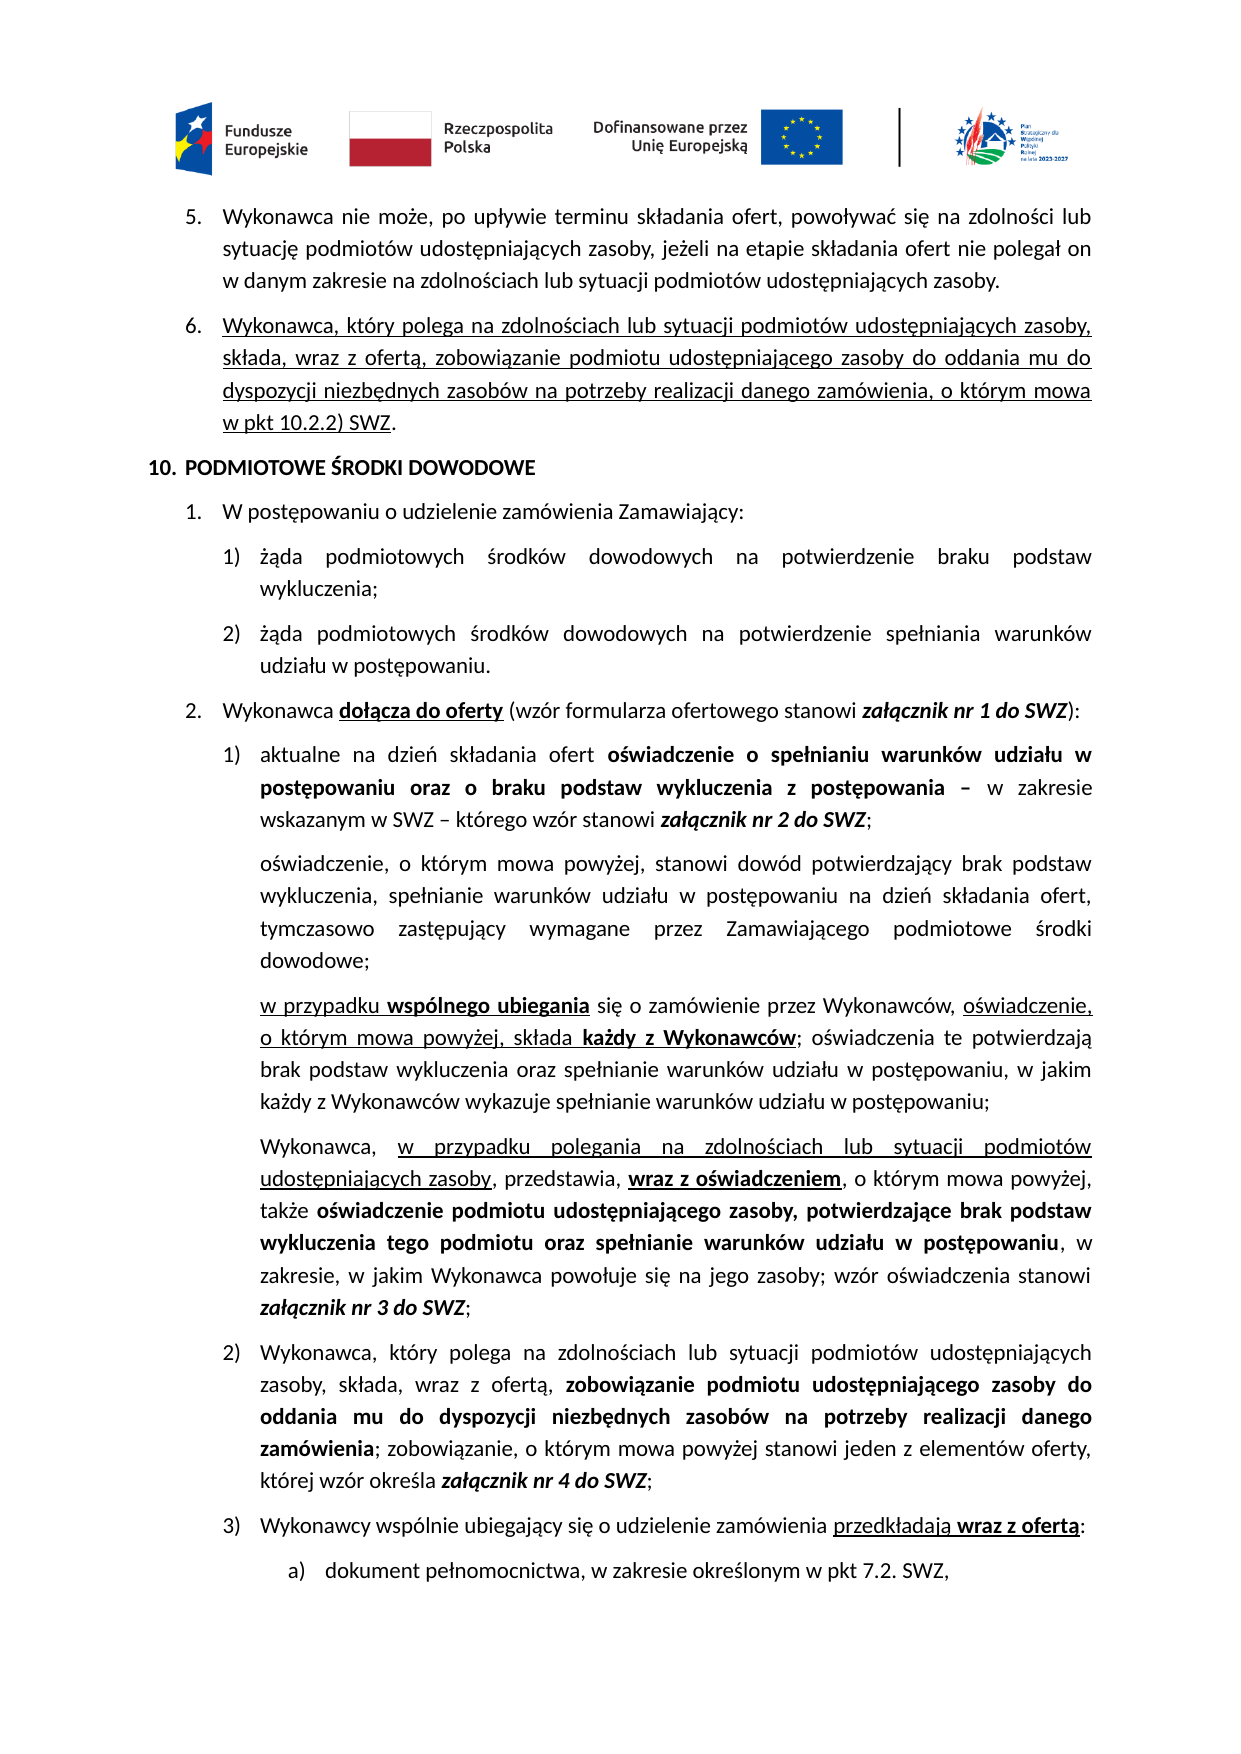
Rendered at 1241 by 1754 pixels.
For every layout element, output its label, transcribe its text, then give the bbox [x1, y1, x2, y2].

list oświadczenie, o którym mowa powyżej, stanowi dowód potwierdzający brak podstaw wykluczenia, spełnianie warunków udziału w postępowaniu na dzień składania ofert, tymczasowo zastępujący wymagane przez Zamawiającego podmiotowe środki dowodowe; [260, 849, 1093, 974]
list PODMIOTOWE ŚRODKI DOWODOWE [148, 453, 1093, 481]
list dokument pełnomocnictwa, w zakresie określonym w pkt 7.2. SWZ, [288, 1556, 1093, 1584]
list Wykonawca, który polega na zdolnościach lub sytuacji podmiotów udostępniających zasoby, składa, wraz z ofertą, zobowiązanie podmiotu udostępniającego zasoby do oddania mu do dyspozycji niezbędnych zasobów na potrzeby realizacji danego zamówienia; zobowiązanie, o którym mowa powyżej stanowi jeden z elementów oferty, której wzór określa załącznik nr 4 do SWZ; [222, 1338, 1093, 1494]
list Wykonawca, który polega na zdolnościach lub sytuacji podmiotów udostępniających zasoby, składa, wraz z ofertą, zobowiązanie podmiotu udostępniającego zasoby do oddania mu do dyspozycji niezbędnych zasobów na potrzeby realizacji danego zamówienia, o którym mowa w pkt 10.2.2) SWZ. [185, 311, 1093, 436]
list aktualne na dzień składania ofert oświadczenie o spełnianiu warunków udziału w postępowaniu oraz o braku podstaw wykluczenia z postępowania – w zakresie wskazanym w SWZ – którego wzór stanowi załącznik nr 2 do SWZ; [222, 740, 1093, 833]
list żąda podmiotowych środków dowodowych na potwierdzenie spełniania warunków udziału w postępowaniu. [222, 619, 1093, 679]
list Wykonawca dołącza do oferty (wzór formularza ofertowego stanowi załącznik nr 1 do SWZ): [185, 696, 1093, 724]
list Wykonawcy wspólnie ubiegający się o udzielenie zamówienia przedkładają wraz z ofertą: [222, 1511, 1093, 1539]
list W postępowaniu o udzielenie zamówienia Zamawiający: [185, 497, 1093, 525]
list żąda podmiotowych środków dowodowych na potwierdzenie braku podstaw wykluczenia; [222, 542, 1093, 602]
list w przypadku wspólnego ubiegania się o zamówienie przez Wykonawców, oświadczenie, o którym mowa powyżej, składa każdy z Wykonawców; oświadczenia te potwierdzają brak podstaw wykluczenia oraz spełnianie warunków udziału w postępowaniu, w jakim każdy z Wykonawców wykazuje spełnianie warunków udziału w postępowaniu; [260, 991, 1093, 1115]
list Wykonawca nie może, po upływie terminu składania ofert, powoływać się na zdolności lub sytuację podmiotów udostępniających zasoby, jeżeli na etapie składania ofert nie polegał on w danym zakresie na zdolnościach lub sytuacji podmiotów udostępniających zasoby. [185, 203, 1093, 295]
picture [147, 73, 1093, 203]
list Wykonawca, w przypadku polegania na zdolnościach lub sytuacji podmiotów udostępniających zasoby, przedstawia, wraz z oświadczeniem, o którym mowa powyżej, także oświadczenie podmiotu udostępniającego zasoby, potwierdzające brak podstaw wykluczenia tego podmiotu oraz spełnianie warunków udziału w postępowaniu, w zakresie, w jakim Wykonawca powołuje się na jego zasoby; wzór oświadczenia stanowi załącznik nr 3 do SWZ; [260, 1132, 1093, 1321]
